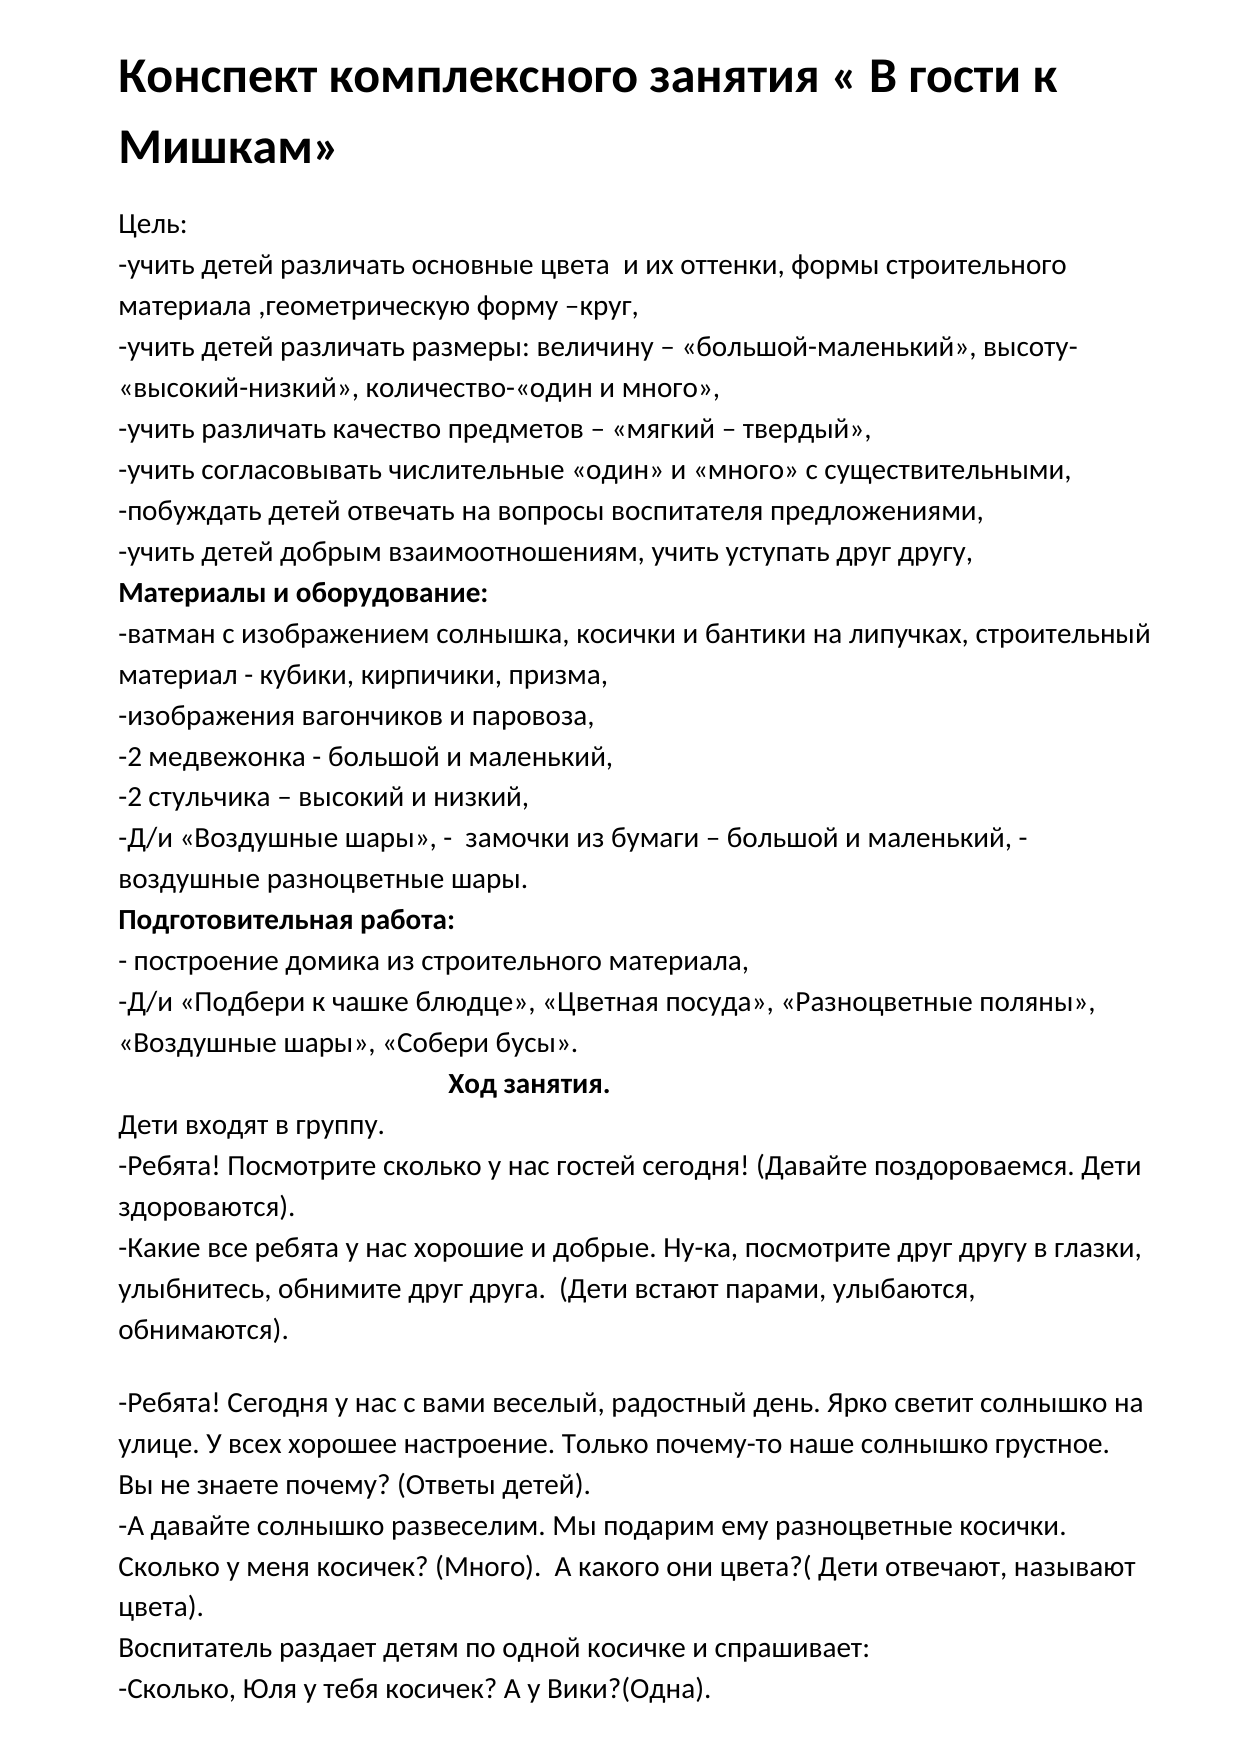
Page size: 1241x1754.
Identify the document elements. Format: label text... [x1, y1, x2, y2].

text Цель: [118, 205, 1152, 241]
text -учить детей добрым взаимоотношениям, учить уступать друг другу, [118, 533, 1152, 568]
text -А давайте солнышко развеселим. Мы подарим ему разноцветные косички. Сколько у меня косичек? (Много). А какого они цвета?( Дети отвечают, называют цвета). [118, 1507, 1167, 1624]
text -Ребята! Сегодня у нас с вами веселый, радостный день. Ярко светит солнышко на улице. У всех хорошее настроение. Только почему-то наше солнышко грустное. Вы не знаете почему? (Ответы детей). [118, 1384, 1152, 1501]
text -побуждать детей отвечать на вопросы воспитателя предложениями, [118, 492, 1152, 528]
text -Какие все ребята у нас хорошие и добрые. Ну-ка, посмотрите друг другу в глазки, улыбнитесь, обнимите друг друга. (Дети встают парами, улыбаются, обнимаются). [118, 1229, 1152, 1346]
text -Д/и «Подбери к чашке блюдце», «Цветная посуда», «Разноцветные поляны», «Воздушные шары», «Собери бусы». [118, 983, 1152, 1060]
text -ватман с изображением солнышка, косички и бантики на липучках, строительный материал - кубики, кирпичики, призма, [118, 615, 1152, 691]
text Воспитатель раздает детям по одной косичке и спрашивает: [118, 1629, 1167, 1665]
text - построение домика из строительного материала, [118, 942, 1152, 978]
text -учить различать качество предметов – «мягкий – твердый», [118, 410, 1152, 446]
text -учить согласовывать числительные «один» и «много» с существительными, [118, 451, 1152, 487]
text -2 стульчика – высокий и низкий, [118, 778, 1152, 814]
text Дети входят в группу. [118, 1106, 1152, 1142]
text -Д/и «Воздушные шары», - замочки из бумаги – большой и маленький, - воздушные разноцветные шары. [118, 819, 1152, 896]
text -учить детей различать основные цвета и их оттенки, формы строительного материала ,геометрическую форму –круг, [118, 246, 1152, 323]
text -2 медвежонка - большой и маленький, [118, 738, 1152, 773]
text Материалы и оборудование: [118, 574, 1152, 609]
text -учить детей различать размеры: величину – «большой-маленький», высоту- «высокий-низкий», количество-«один и много», [118, 328, 1152, 405]
text Подготовительная работа: [118, 901, 1152, 937]
text Ход занятия. [118, 1065, 1152, 1101]
text Конспект комплексного занятия « В гости к Мишкам» [118, 44, 1152, 176]
text -изображения вагончиков и паровоза, [118, 697, 1152, 732]
text -Ребята! Посмотрите сколько у нас гостей сегодня! (Давайте поздороваемся. Дети здороваются). [118, 1147, 1152, 1223]
text -Сколько, Юля у тебя косичек? А у Вики?(Одна). [118, 1670, 1167, 1706]
